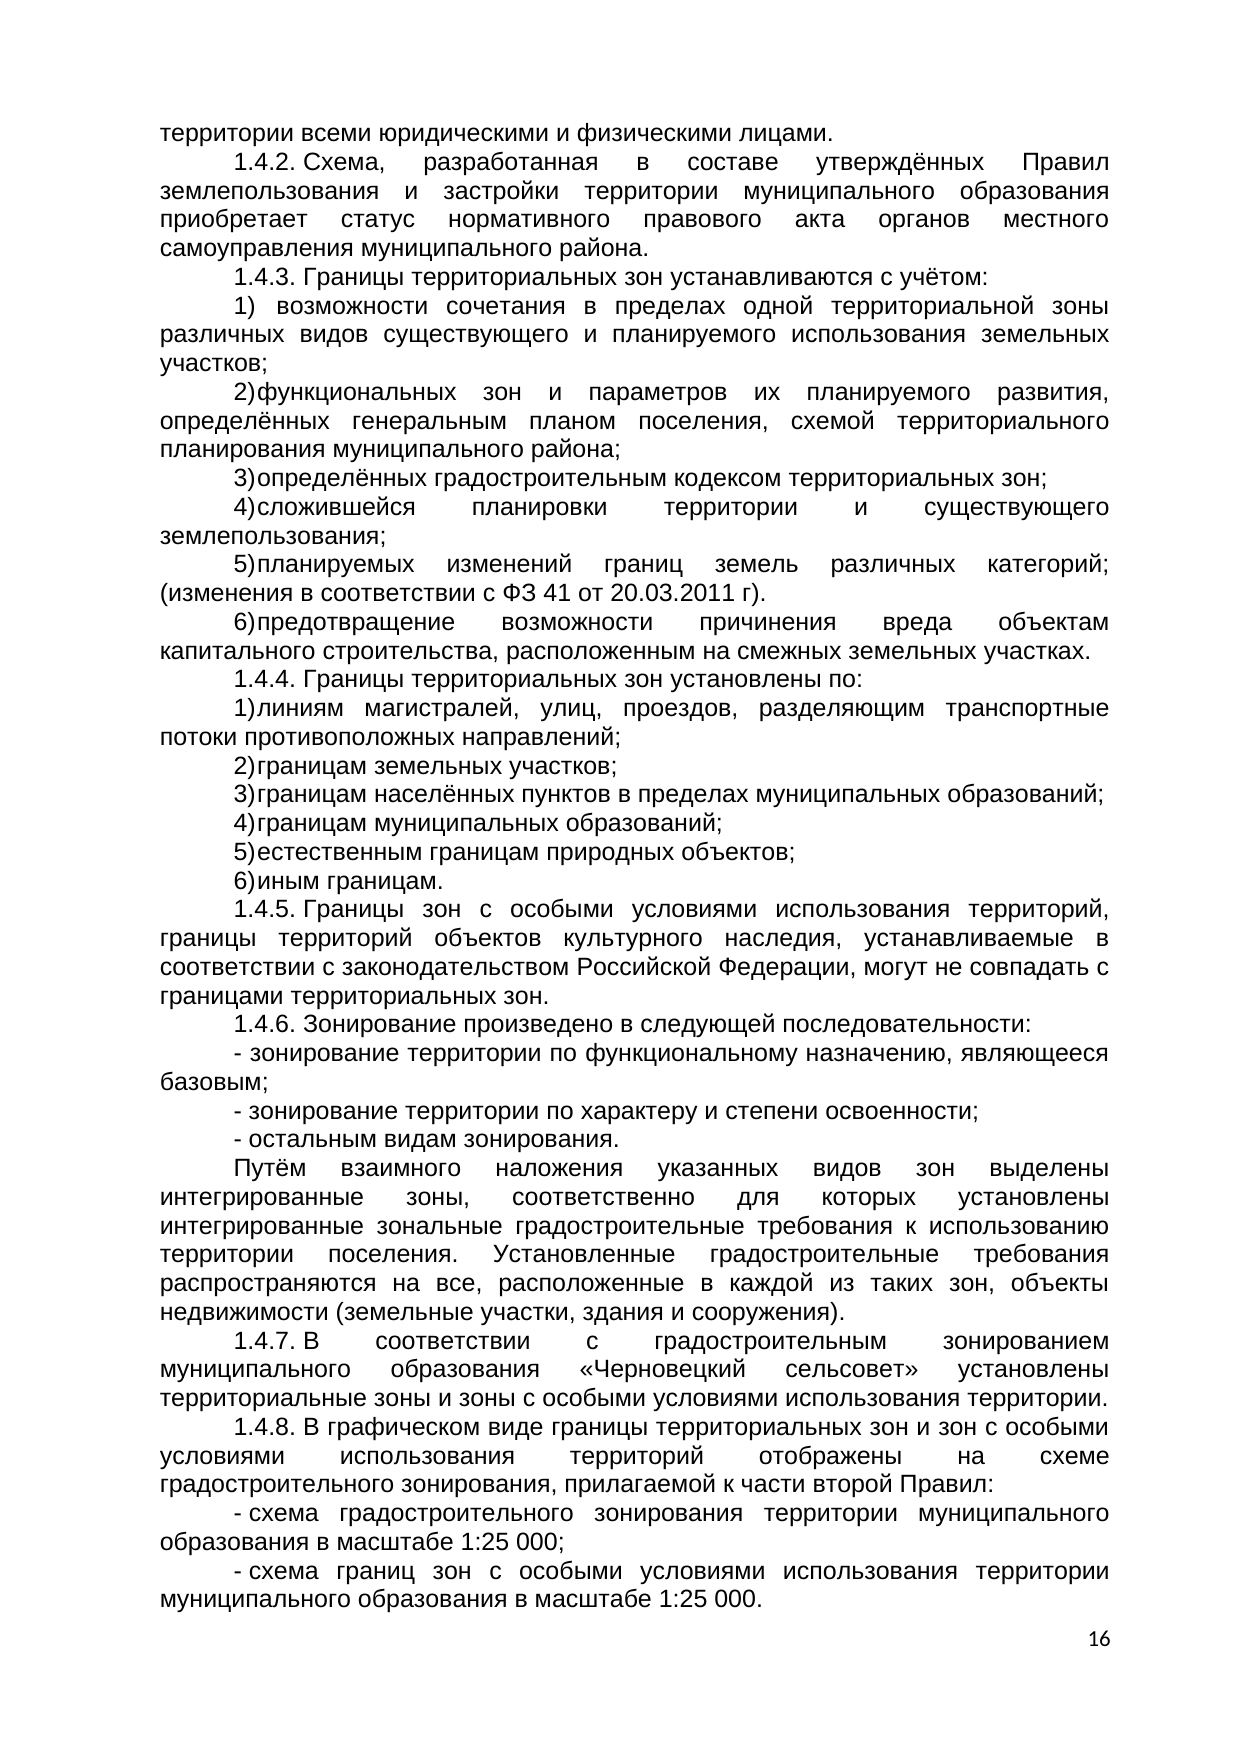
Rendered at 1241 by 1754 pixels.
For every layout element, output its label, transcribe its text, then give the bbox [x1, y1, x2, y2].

text 5) естественным границам природных объектов; [159, 837, 1110, 866]
list предотвращение возможности причинения вреда объектам капитального строительства, расположенным на смежных земельных участках. [159, 607, 1110, 664]
text Путём взаимного наложения указанных видов зон выделены интегрированные зоны, соответственно для которых установлены интегрированные зональные градостроительные требования к использованию территории поселения. Установленные градостроительные требования распространяются на все, расположенные в каждой из таких зон, объекты недвижимости (земельные участки, здания и сооружения). [159, 1153, 1110, 1326]
text - схема границ зон с особыми условиями использования территории муниципального образования в масштабе 1:25 000. [159, 1556, 1110, 1613]
list функциональных зон и параметров их планируемого развития, определённых генеральным планом поселения, схемой территориального планирования муниципального района; [159, 377, 1110, 463]
text 1.4.3. Границы территориальных зон устанавливаются с учётом: [159, 262, 1110, 291]
text 1.4.2. Схема, разработанная в составе утверждённых Правил землепользования и застройки территории муниципального образования приобретает статус нормативного правового акта органов местного самоуправления муниципального района. [159, 147, 1110, 262]
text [159, 118, 1110, 147]
text 1.4.5. Границы зон с особыми условиями использования территорий, границы территорий объектов культурного наследия, устанавливаемые в соответствии с законодательством Российской Федерации, могут не совпадать с границами территориальных зон. [159, 894, 1110, 1009]
text 2) границам земельных участков; [159, 751, 1110, 779]
list планируемых изменений границ земель различных категорий; (изменения в соответствии с ФЗ 41 от 20.03.2011 г). [159, 549, 1110, 607]
text 1.4.7. В соответствии с градостроительным зонированием муниципального образования «Черновецкий сельсовет» установлены территориальные зоны и зоны с особыми условиями использования территории. [159, 1326, 1110, 1412]
text - схема градостроительного зонирования территории муниципального образования в масштабе 1:25 000; [159, 1498, 1110, 1556]
text 1) линиям магистралей, улиц, проездов, разделяющим транспортные потоки противоположных направлений; [159, 693, 1110, 751]
text 6) иным границам. [159, 866, 1110, 894]
list сложившейся планировки территории и существующего землепользования; [159, 492, 1110, 549]
text - остальным видам зонирования. [159, 1124, 1110, 1153]
list возможности сочетания в пределах одной территориальной зоны различных видов существующего и планируемого использования земельных участков; [159, 291, 1110, 377]
text - зонирование территории по функциональному назначению, являющееся базовым; [159, 1038, 1110, 1096]
text 1.4.6. Зонирование произведено в следующей последовательности: [159, 1009, 1110, 1038]
text 1.4.4. Границы территориальных зон установлены по: [159, 664, 1110, 693]
text - зонирование территории по характеру и степени освоенности; [159, 1096, 1110, 1124]
text 4) границам муниципальных образований; [159, 808, 1110, 837]
list определённых градостроительным кодексом территориальных зон; [159, 463, 1110, 492]
text 1.4.8. В графическом виде границы территориальных зон и зон с особыми условиями использования территорий отображены на схеме градостроительного зонирования, прилагаемой к части второй Правил: [159, 1412, 1110, 1498]
text 3) границам населённых пунктов в пределах муниципальных образований; [159, 779, 1110, 808]
